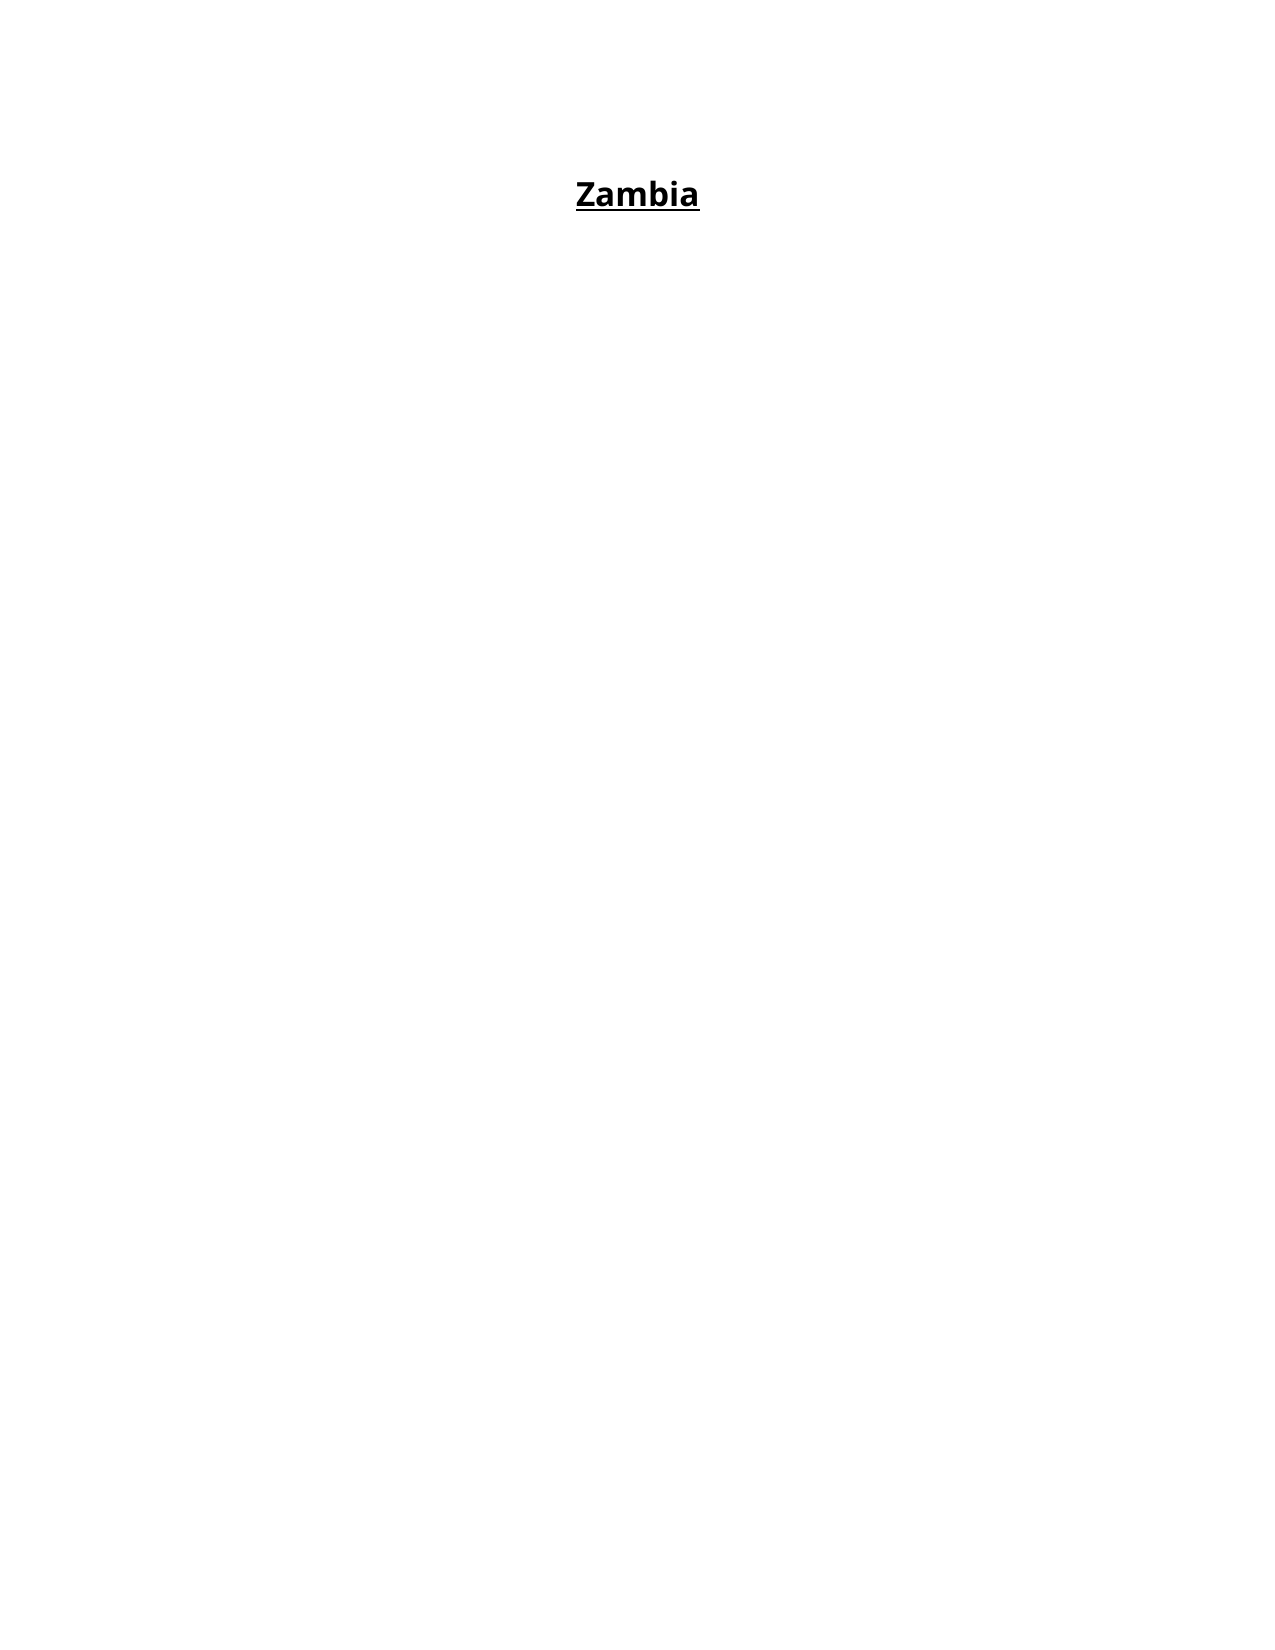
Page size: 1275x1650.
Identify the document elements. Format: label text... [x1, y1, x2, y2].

subtitle Zambia [187, 171, 1087, 216]
